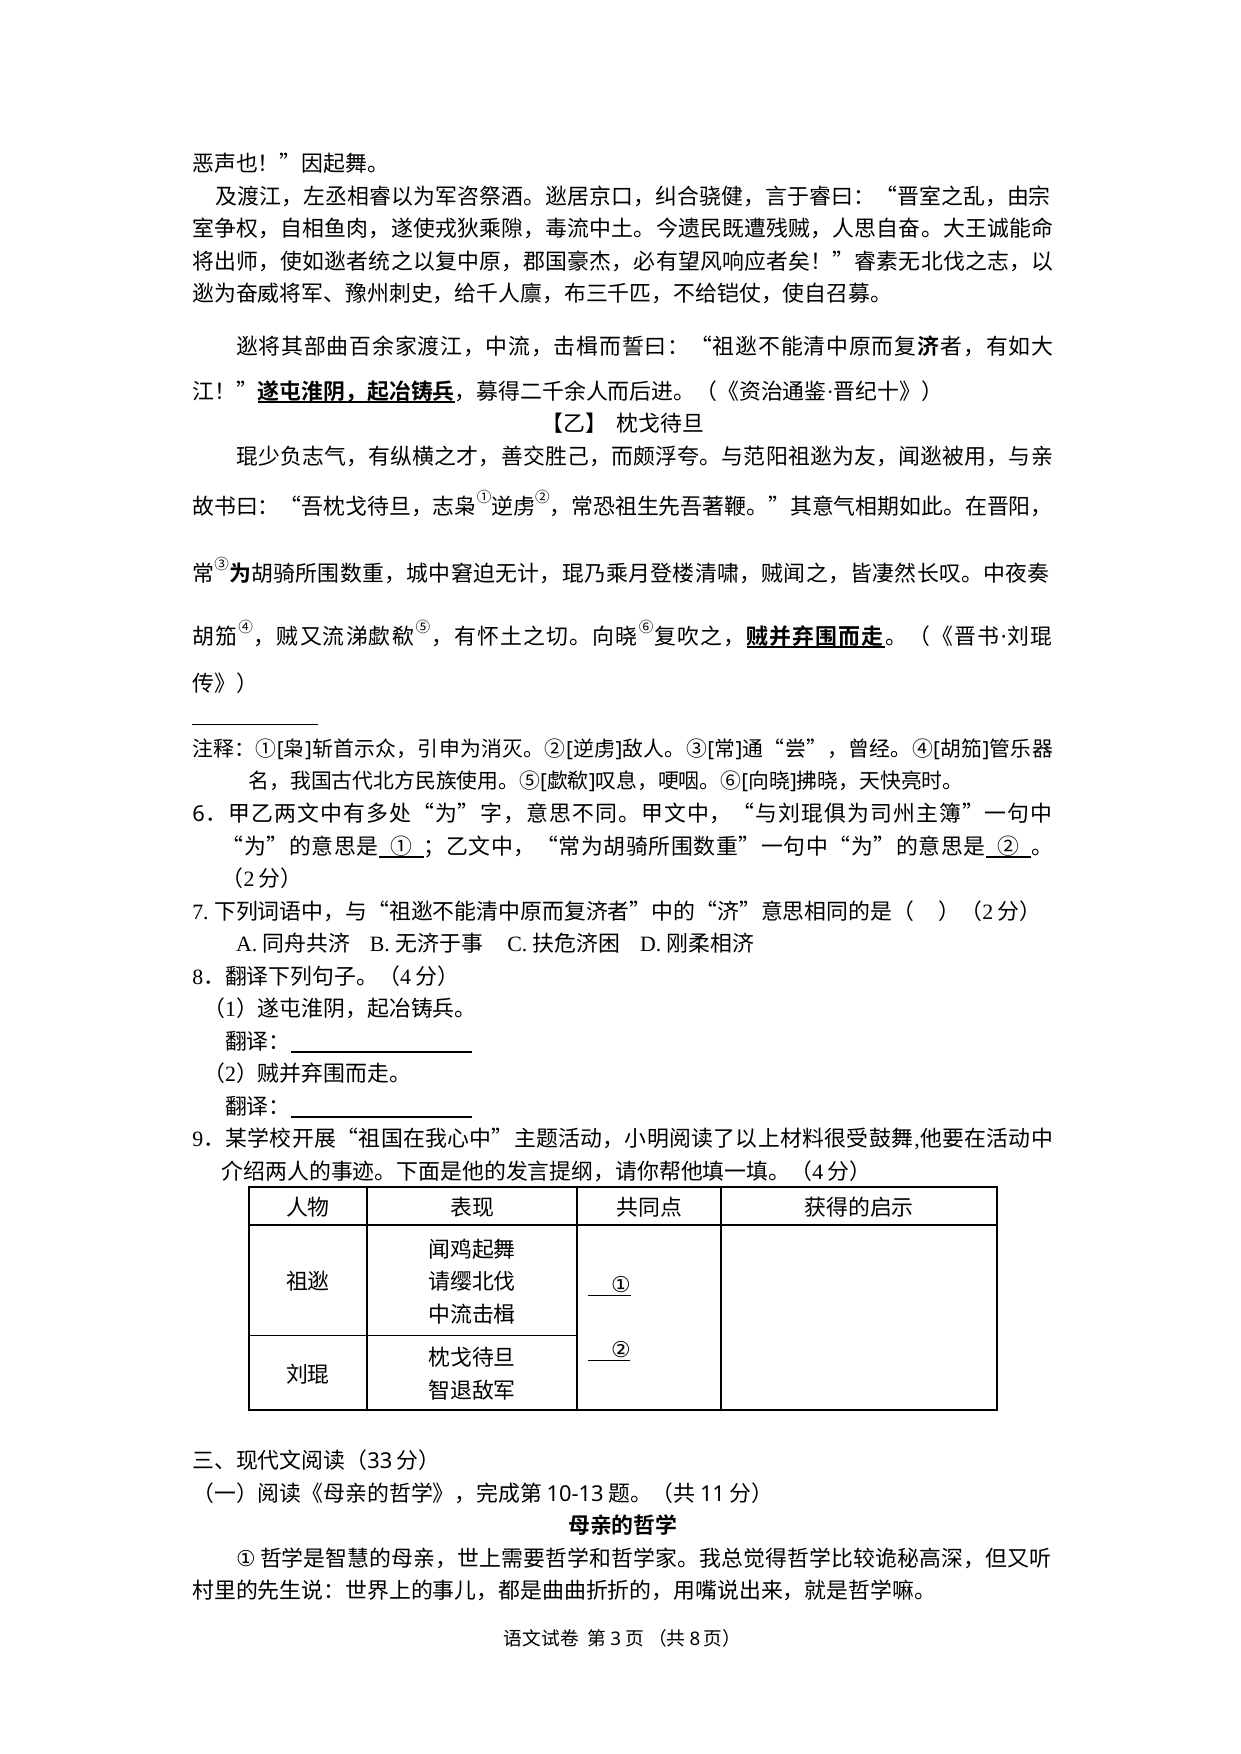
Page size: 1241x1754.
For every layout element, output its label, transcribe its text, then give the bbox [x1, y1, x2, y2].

table_cell 闻鸡起舞 请缨北伐 中流击楫 [368, 1226, 576, 1334]
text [192, 146, 1053, 178]
table_header 获得的启示 [722, 1188, 996, 1224]
text 及渡江，左丞相睿以为军咨祭酒。逖居京口，纠合骁健，言于睿曰：“晋室之乱，由宗室争权，自相鱼肉，遂使戎狄乘隙，毒流中土。今遗民既遭残贼，人思自奋。大王诚能命将出师，使如逖者统之以复中原，郡国豪杰，必有望风响应者矣！”睿素无北伐之志，以逖为奋威将军、豫州刺史，给千人廪，布三千匹，不给铠仗，使自召募。 [192, 178, 1053, 308]
table_cell 刘琨 [250, 1336, 366, 1408]
text ①哲学是智慧的母亲，世上需要哲学和哲学家。我总觉得哲学比较诡秘高深，但又听村里的先生说：世界上的事儿，都是曲曲折折的，用嘴说出来，就是哲学嘛。 [192, 1541, 1053, 1606]
text 9．某学校开展“祖国在我心中”主题活动，小明阅读了以上材料很受鼓舞,他要在活动中介绍两人的事迹。下面是他的发言提纲，请你帮他填一填。（4分） [192, 1121, 1053, 1186]
table_header 人物 [250, 1188, 366, 1224]
table_cell [722, 1226, 996, 1408]
text 翻译： [192, 1023, 1053, 1056]
text 8．翻译下列句子。（4分） [192, 958, 1053, 991]
table_header 共同点 [578, 1188, 720, 1224]
text 注释：①[枭]斩首示众，引申为消灭。②[逆虏]敌人。③[常]通“尝”，曾经。④[胡笳]管乐器名，我国古代北方民族使用。⑤[歔欷]叹息，哽咽。⑥[向晓]拂晓，天快亮时。 [192, 731, 1053, 796]
text 逖将其部曲百余家渡江，中流，击楫而誓曰：“祖逖不能清中原而复济者，有如大江！”遂屯淮阴，起冶铸兵，募得二千余人而后进。（《资治通鉴·晋纪十》） [192, 308, 1053, 406]
text 三、现代文阅读（33分） [192, 1443, 1053, 1476]
text （一）阅读《母亲的哲学》，完成第10-13题。（共11分） [192, 1476, 1053, 1508]
text 翻译： [192, 1088, 1053, 1121]
table_header 表现 [368, 1188, 576, 1224]
text 【乙】 枕戈待旦 [192, 406, 1053, 438]
text 7. 下列词语中，与“祖逖不能清中原而复济者”中的“济”意思相同的是（ ）（2分） [192, 893, 1053, 926]
text 琨少负志气，有纵横之才，善交胜己，而颇浮夸。与范阳祖逖为友，闻逖被用，与亲故书曰：“吾枕戈待旦，志枭①逆虏②，常恐祖生先吾著鞭。”其意气相期如此。在晋阳，常③为胡骑所围数重，城中窘迫无计，琨乃乘月登楼清啸，贼闻之，皆凄然长叹。中夜奏胡笳④，贼又流涕歔欷⑤，有怀土之切。向晓⑥复吹之，贼并弃围而走。（《晋书·刘琨传》） [192, 438, 1053, 698]
text A. 同舟共济 B. 无济于事 C. 扶危济困 D. 刚柔相济 [192, 926, 1053, 958]
table_cell 祖逖 [250, 1226, 366, 1334]
table_cell ① ② [578, 1226, 720, 1408]
text 母亲的哲学 [192, 1508, 1053, 1541]
text 6．甲乙两文中有多处“为”字，意思不同。甲文中，“与刘琨俱为司州主簿”一句中“为”的意思是 ① ；乙文中，“常为胡骑所围数重”一句中“为”的意思是 ② 。（2分） [192, 796, 1053, 893]
text （2）贼并弃围而走。 [192, 1056, 1053, 1088]
table_cell 枕戈待旦 智退敌军 [368, 1336, 576, 1408]
text （1）遂屯淮阴，起冶铸兵。 [192, 991, 1053, 1023]
